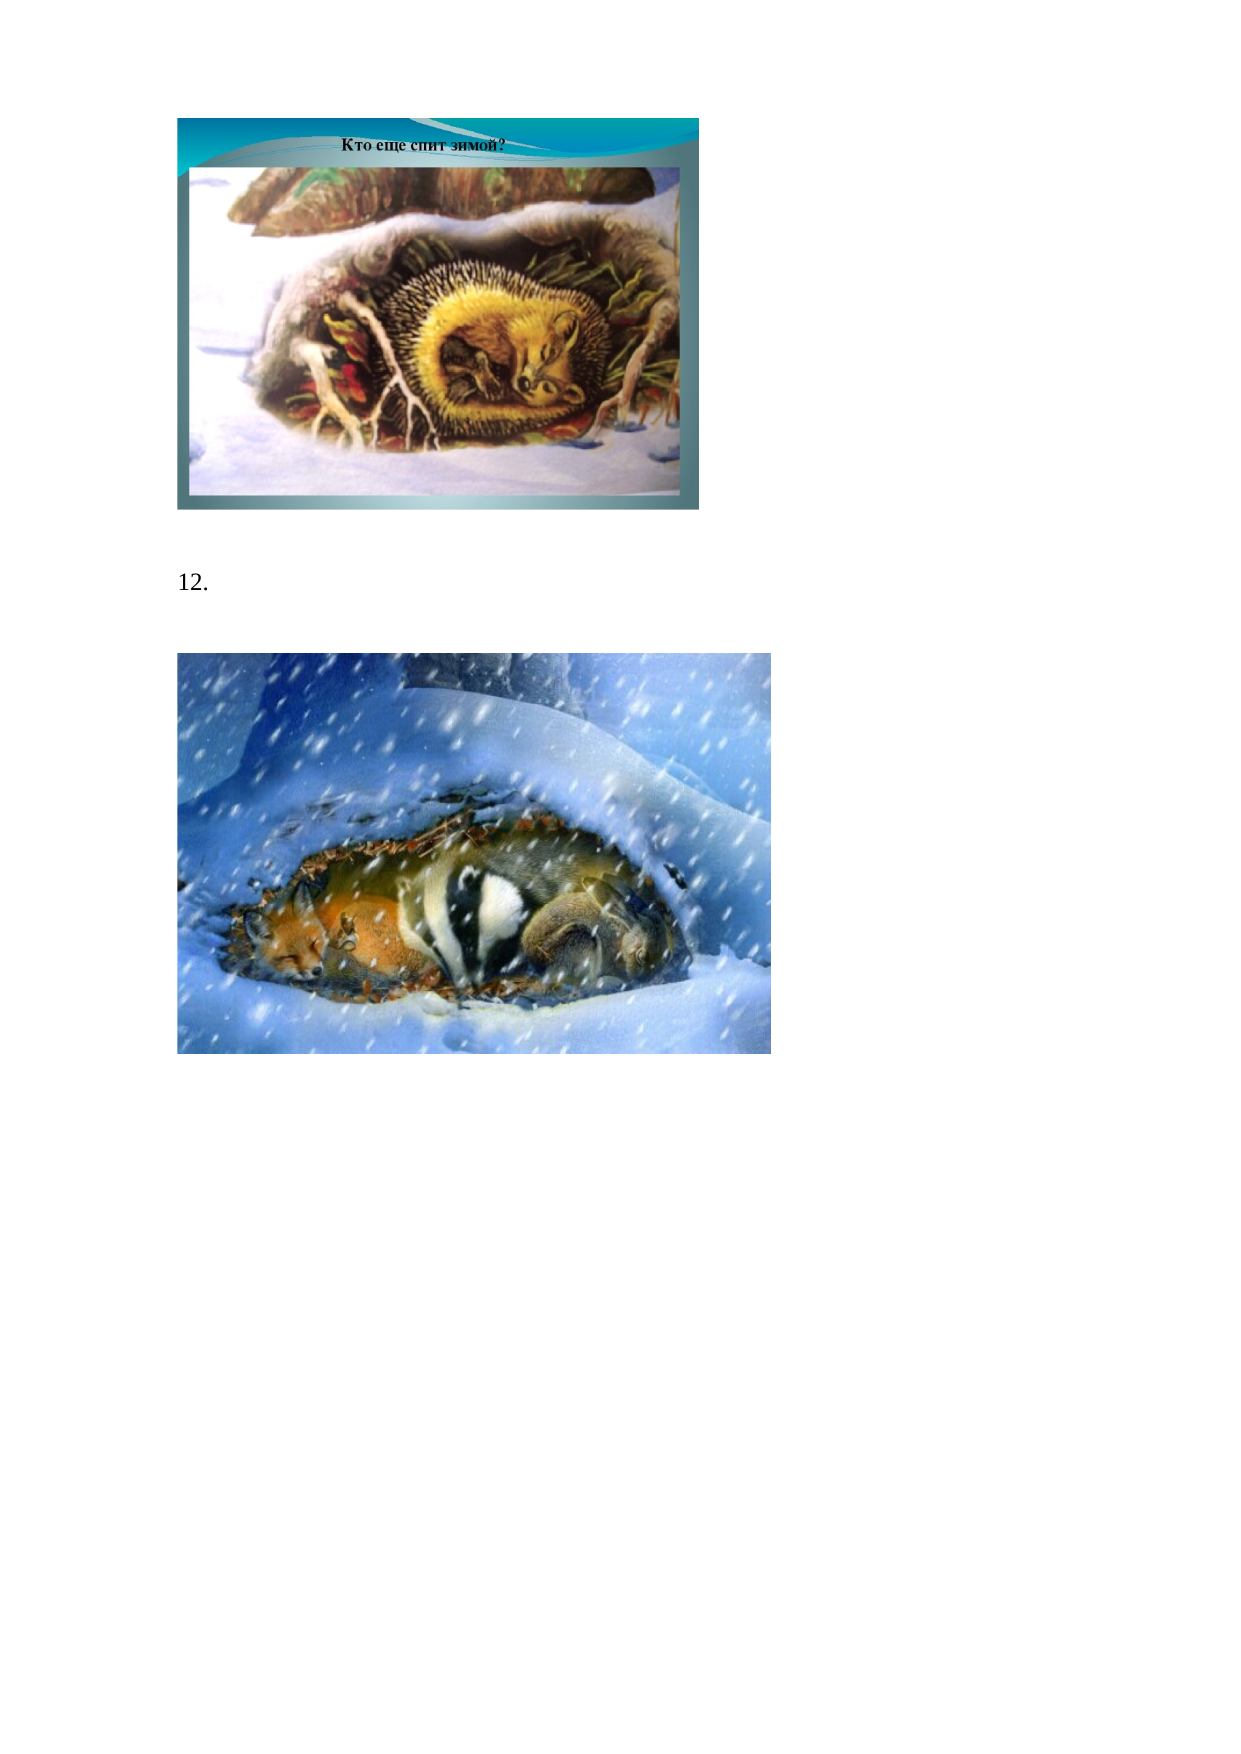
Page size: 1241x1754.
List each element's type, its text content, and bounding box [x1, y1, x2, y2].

picture [177, 653, 771, 1054]
picture [177, 118, 699, 510]
picture [421, 137, 434, 141]
text 12. [177, 567, 1152, 596]
